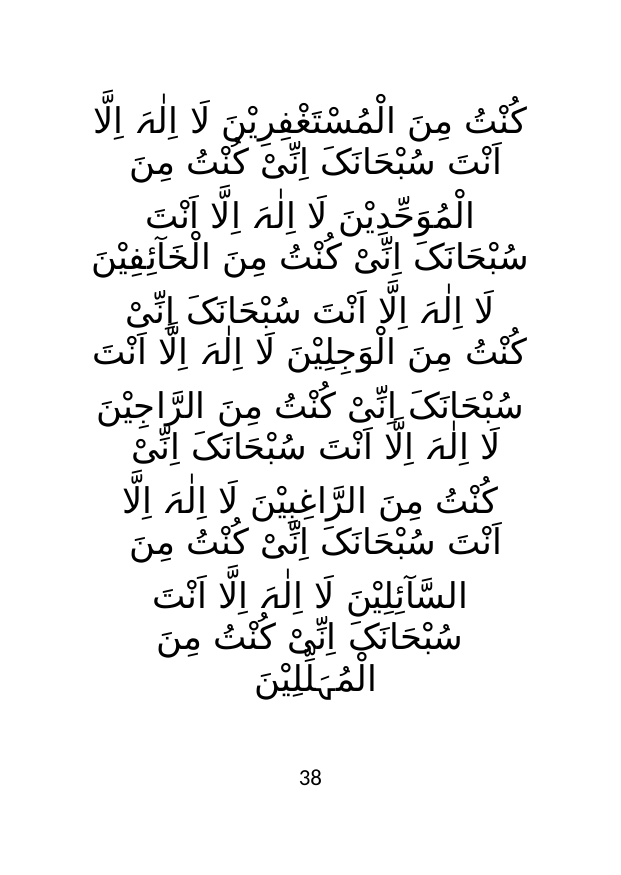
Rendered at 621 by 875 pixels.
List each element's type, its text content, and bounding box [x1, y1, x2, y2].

text السَّآئِلِیْنَ لَا اِلٰہَ اِلَّا اَنْتَ سُبْحَانَکَ اِنِّیْ کُنْتُ مِنَ الْمُہَلِّلِیْنَ [90, 576, 530, 699]
text لَا اِلٰہَ اِلَّا اَنْتَ سُبْحَانَکَ اِنِّیْ کُنْتُ مِنَ الْوَجِلِیْنَ لَا اِلٰہَ اِلَّا اَنْتَ [90, 291, 530, 373]
text کُنْتُ مِنَ الْمُسْتَغْفِرِیْنَ لَا اِلٰہَ اِلَّا اَنْتَ سُبْحَانَکَ اِنِّیْ کُنْتُ مِنَ [90, 101, 530, 183]
text کُنْتُ مِنَ الرَّاغِبِیْنَ لَا اِلٰہَ اِلَّا اَنْتَ سُبْحَانَکَ اِنِّیْ کُنْتُ مِنَ [90, 481, 530, 563]
text سُبْحَانَکَ اِنِّیْ کُنْتُ مِنَ الرَّاجِیْنَ لَا اِلٰہَ اِلَّا اَنْتَ سُبْحَانَکَ اِنِّیْ [90, 386, 530, 468]
text الْمُوَحِّدِیْنَ لَا اِلٰہَ اِلَّا اَنْتَ سُبْحَانَکَ اِنِّیْ کُنْتُ مِنَ الْخَآئِفِیْنَ [90, 196, 530, 278]
